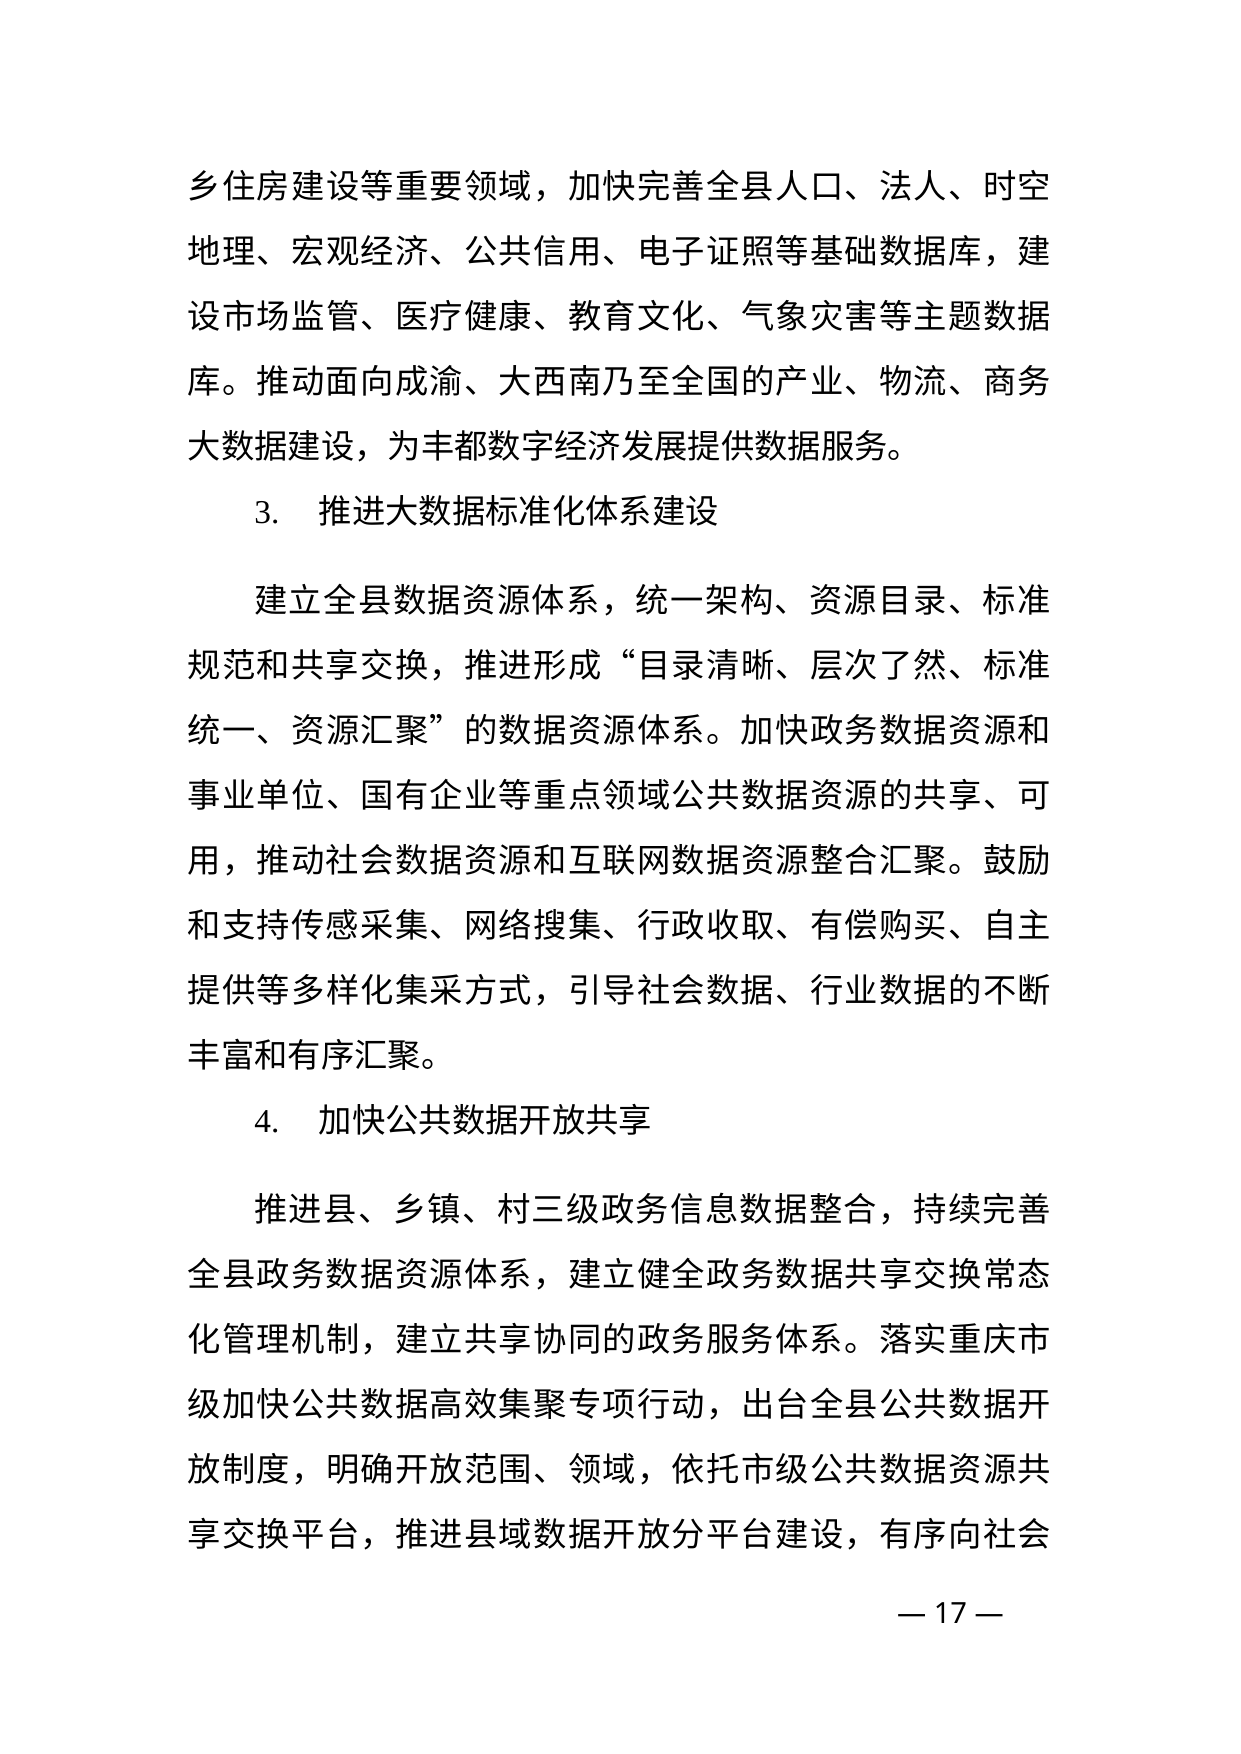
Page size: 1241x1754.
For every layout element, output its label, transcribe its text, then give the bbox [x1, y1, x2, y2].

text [187, 1175, 1053, 1565]
list 推进大数据标准化体系建设 [187, 477, 1053, 542]
list 加快公共数据开放共享 [187, 1086, 1053, 1151]
text 建立全县数据资源体系，统一架构、资源目录、标准规范和共享交换，推进形成“目录清晰、层次了然、标准统一、资源汇聚”的数据资源体系。加快政务数据资源和事业单位、国有企业等重点领域公共数据资源的共享、可用，推动社会数据资源和互联网数据资源整合汇聚。鼓励和支持传感采集、网络搜集、行政收取、有偿购买、自主提供等多样化集采方式，引导社会数据、行业数据的不断丰富和有序汇聚。 [187, 566, 1053, 1086]
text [187, 152, 1053, 477]
